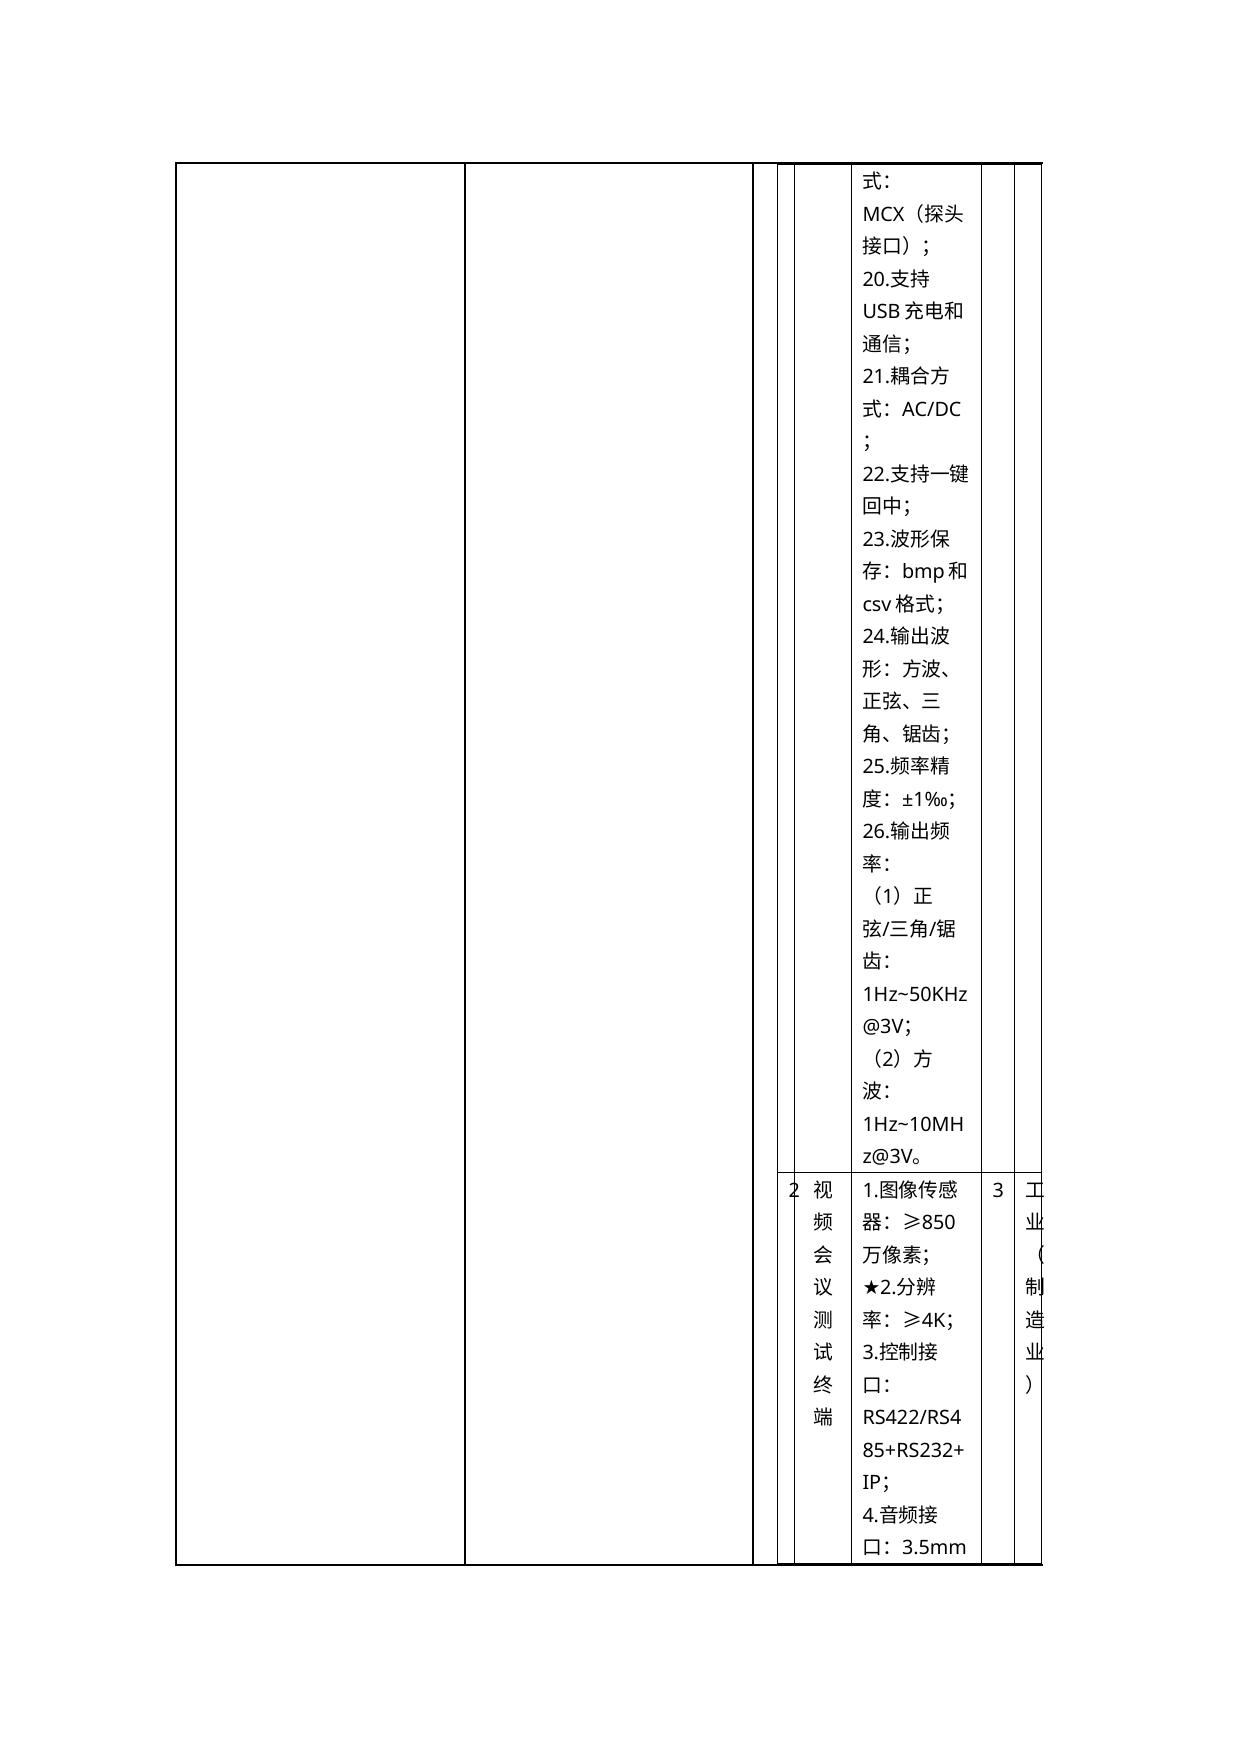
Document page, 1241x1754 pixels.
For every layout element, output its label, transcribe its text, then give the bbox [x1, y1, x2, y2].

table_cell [982, 165, 1014, 1172]
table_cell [778, 1173, 794, 1563]
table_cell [852, 1173, 981, 1563]
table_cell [852, 165, 981, 1172]
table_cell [754, 164, 777, 1564]
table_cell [982, 1173, 1014, 1563]
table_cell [778, 165, 794, 1172]
table_cell [466, 164, 752, 1564]
table_cell 1 [177, 164, 464, 1564]
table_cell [1015, 165, 1041, 1172]
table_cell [1015, 1173, 1041, 1563]
